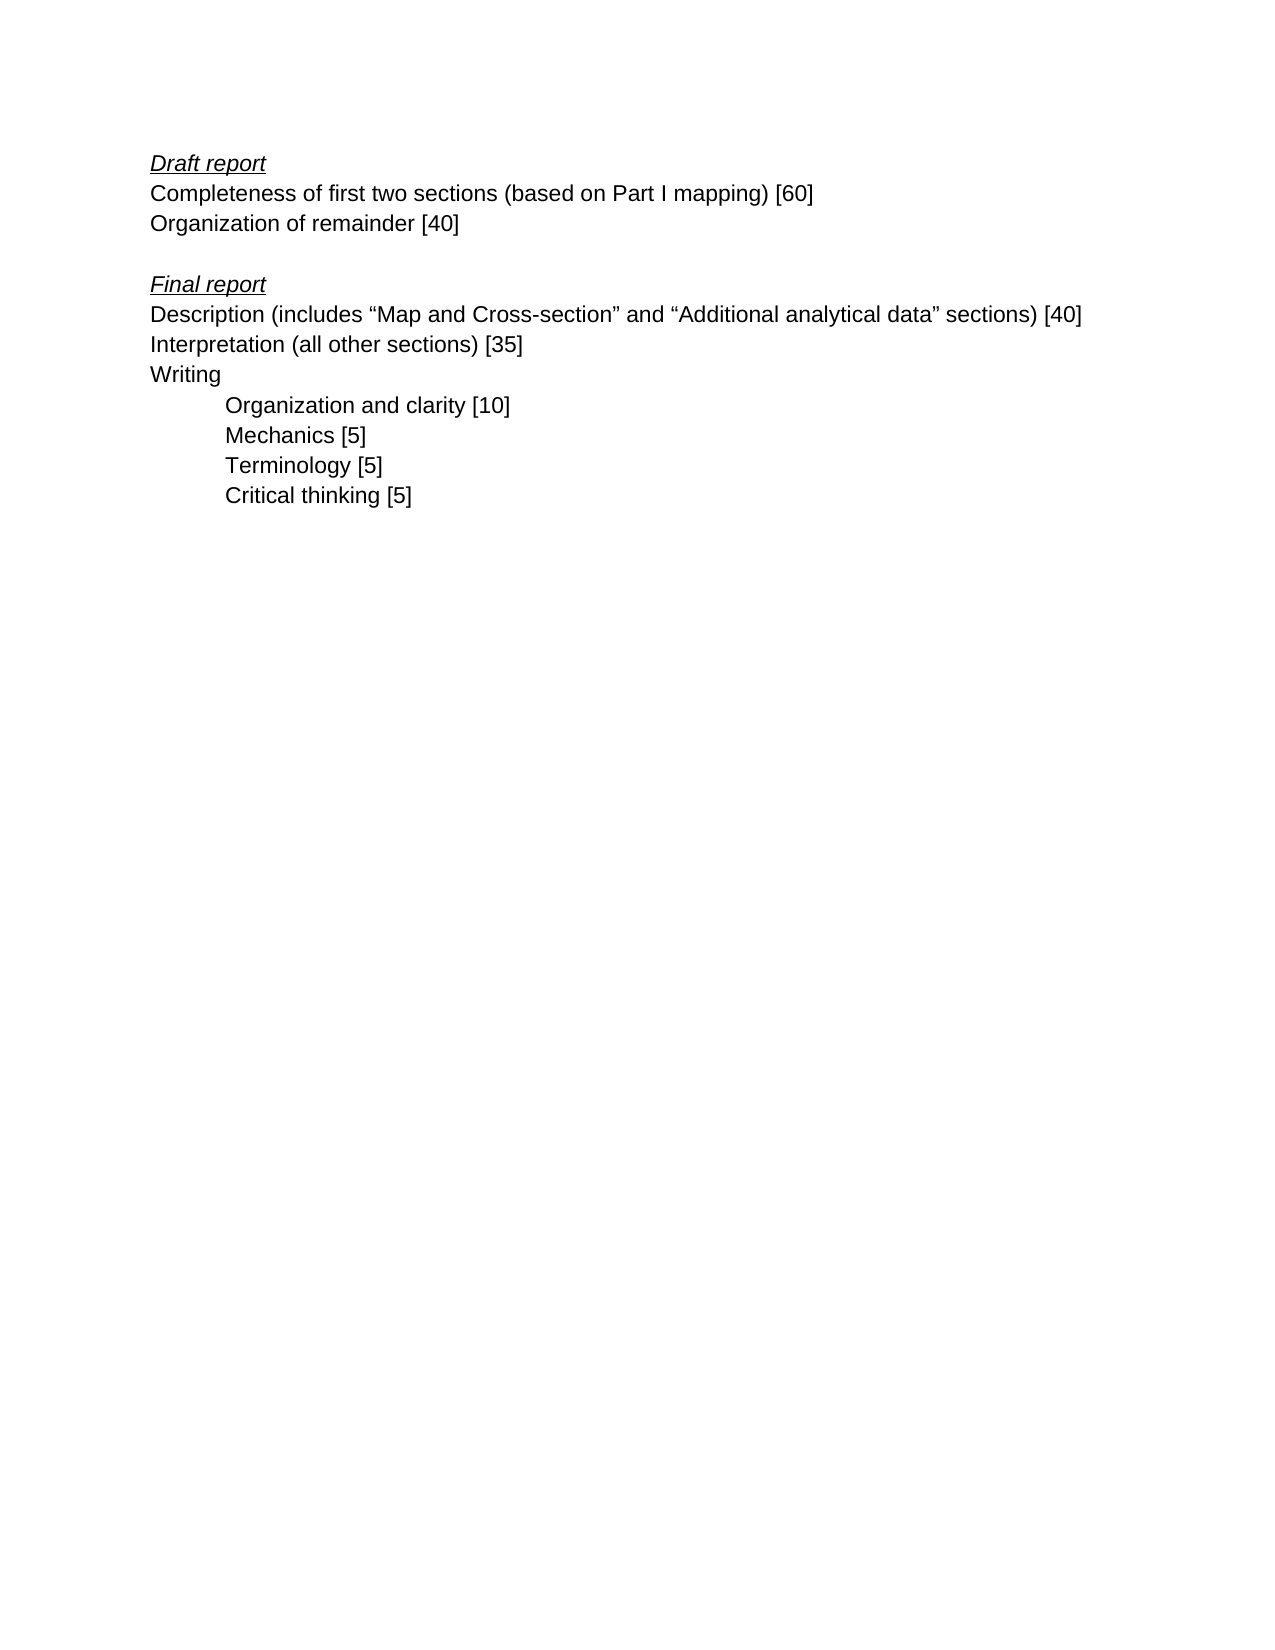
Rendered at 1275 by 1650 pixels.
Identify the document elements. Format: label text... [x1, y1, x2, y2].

text Critical thinking [5] [150, 482, 1125, 509]
text Organization of remainder [40] [150, 210, 1125, 237]
text Writing [150, 361, 1125, 388]
text Organization and clarity [10] [150, 392, 1125, 418]
text Description (includes “Map and Cross-section” and “Additional analytical data” sections) [40] [150, 301, 1125, 327]
text Mechanics [5] [150, 422, 1125, 448]
text Draft report [150, 150, 1125, 176]
text Completeness of first two sections (based on Part I mapping) [60] [150, 180, 1125, 207]
text Interpretation (all other sections) [35] [150, 331, 1125, 358]
text Terminology [5] [150, 452, 1125, 478]
text Final report [150, 271, 1125, 297]
